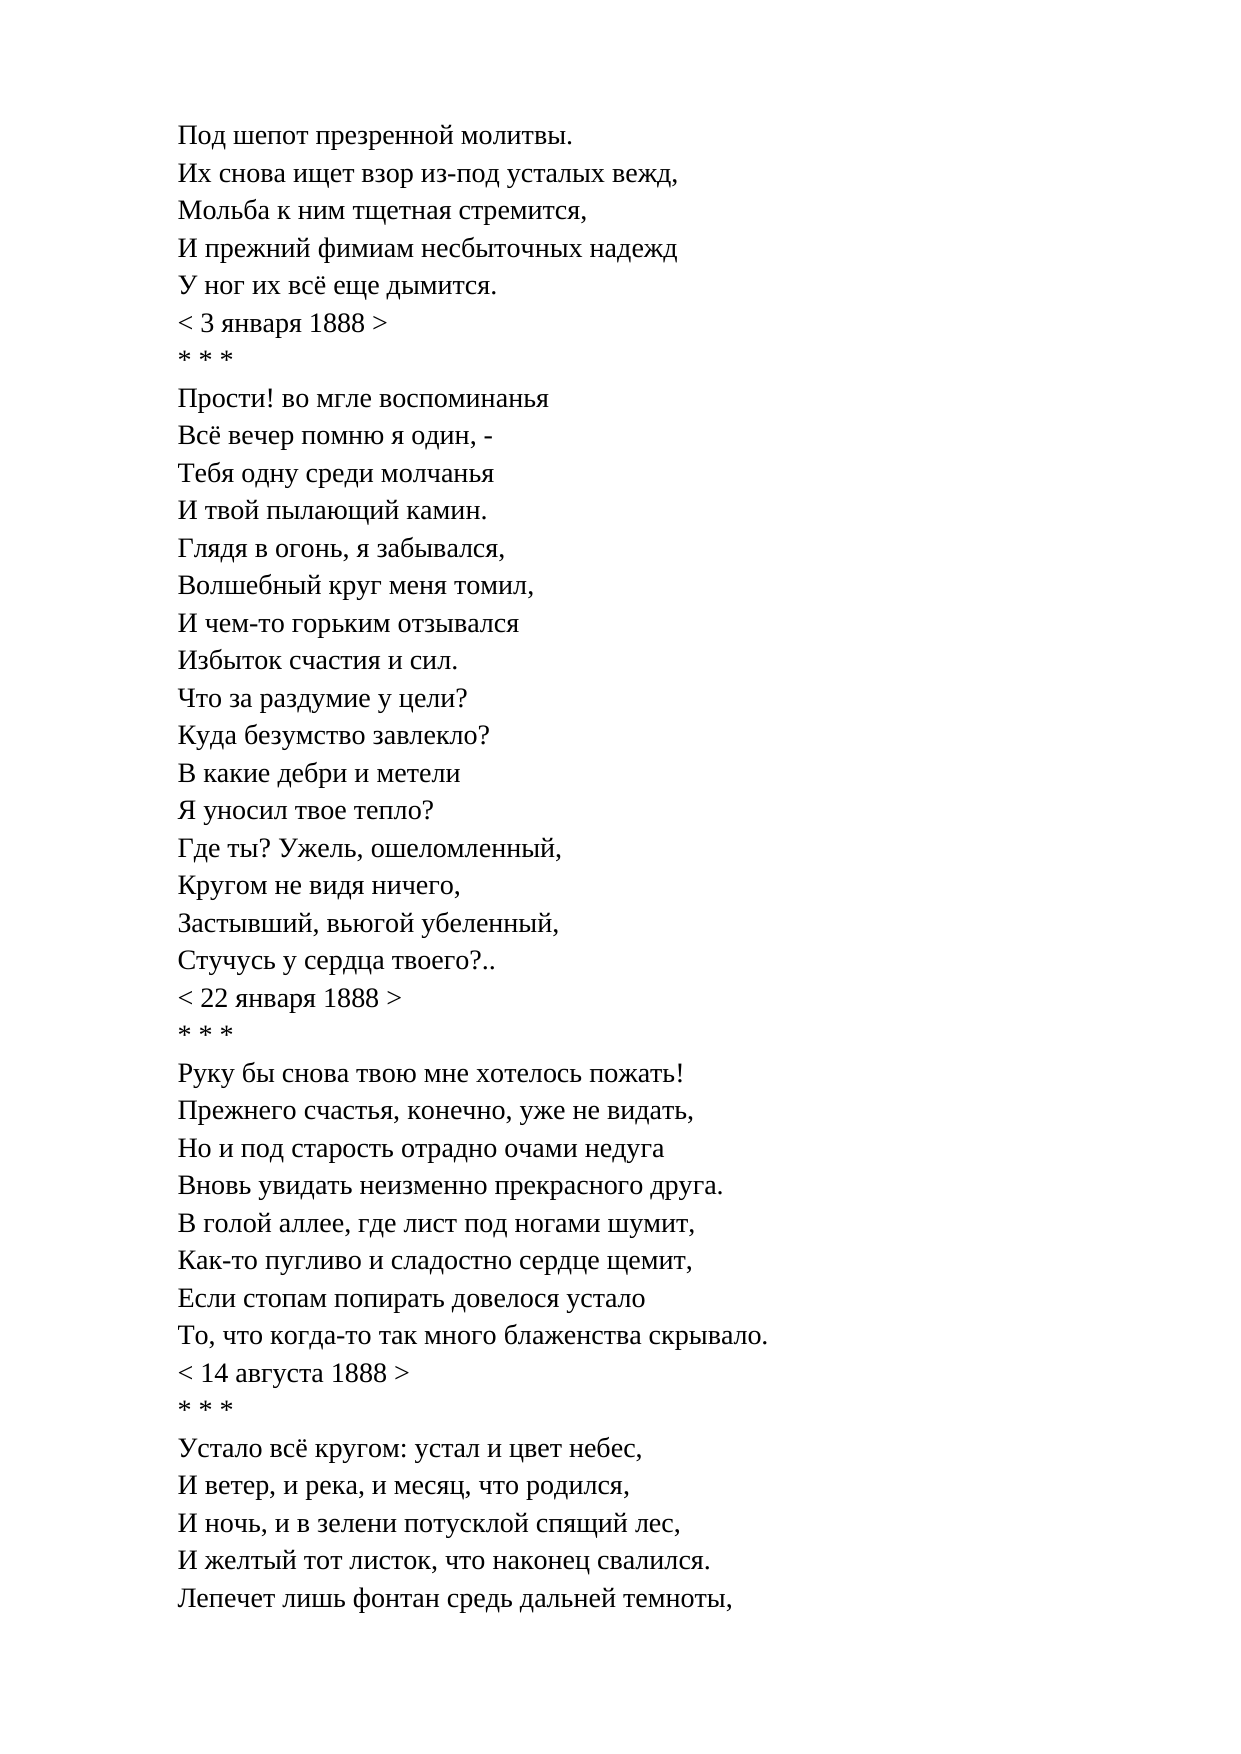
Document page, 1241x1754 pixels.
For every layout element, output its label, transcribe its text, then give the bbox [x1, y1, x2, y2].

text Избыток счастия и сил. [177, 643, 1152, 676]
text Застывший, вьюгой убеленный, [177, 906, 1152, 938]
text Я уносил твое тепло? [177, 793, 1152, 826]
text * * * [177, 1018, 1152, 1051]
text Волшебный круг меня томил, [177, 568, 1152, 601]
text И прежний фимиам несбыточных надежд [177, 231, 1152, 263]
text Куда безумство завлекло? [177, 718, 1152, 751]
text Руку бы снова твою мне хотелось пожать! [177, 1056, 1152, 1088]
text Где ты? Ужель, ошеломленный, [177, 831, 1152, 863]
text Что за раздумие у цели? [177, 681, 1152, 713]
text Но и под старость отрадно очами недуга [177, 1131, 1152, 1163]
text Под шепот презренной молитвы. [177, 118, 1152, 151]
text * * * [177, 1393, 1152, 1426]
text Устало всё кругом: устал и цвет небес, [177, 1431, 1152, 1463]
text < 22 января 1888 > [177, 981, 1152, 1013]
text Глядя в огонь, я забывался, [177, 531, 1152, 563]
text Тебя одну среди молчанья [177, 456, 1152, 488]
text То, что когда-то так много блаженства скрывало. [177, 1318, 1152, 1351]
text Прежнего счастья, конечно, уже не видать, [177, 1093, 1152, 1126]
text Вновь увидать неизменно прекрасного друга. [177, 1168, 1152, 1201]
text Прости! во мгле воспоминанья [177, 381, 1152, 413]
text Мольба к ним тщетная стремится, [177, 193, 1152, 226]
text И чем-то горьким отзывался [177, 606, 1152, 638]
text В голой аллее, где лист под ногами шумит, [177, 1206, 1152, 1238]
text У ног их всё еще дымится. [177, 268, 1152, 301]
text < 3 января 1888 > [177, 306, 1152, 338]
text И ветер, и река, и месяц, что родился, [177, 1468, 1152, 1501]
text Как-то пугливо и сладостно сердце щемит, [177, 1243, 1152, 1276]
text Лепечет лишь фонтан средь дальней темноты, [177, 1581, 1152, 1613]
text В какие дебри и метели [177, 756, 1152, 788]
text Всё вечер помню я один, - [177, 418, 1152, 451]
text Их снова ищет взор из-под усталых вежд, [177, 156, 1152, 188]
text < 14 августа 1888 > [177, 1356, 1152, 1388]
text И твой пылающий камин. [177, 493, 1152, 526]
text Если стопам попирать довелося устало [177, 1281, 1152, 1313]
text Стучусь у сердца твоего?.. [177, 943, 1152, 976]
text * * * [177, 343, 1152, 376]
text Кругом не видя ничего, [177, 868, 1152, 901]
text И желтый тот листок, что наконец свалился. [177, 1543, 1152, 1576]
text И ночь, и в зелени потусклой спящий лес, [177, 1506, 1152, 1538]
